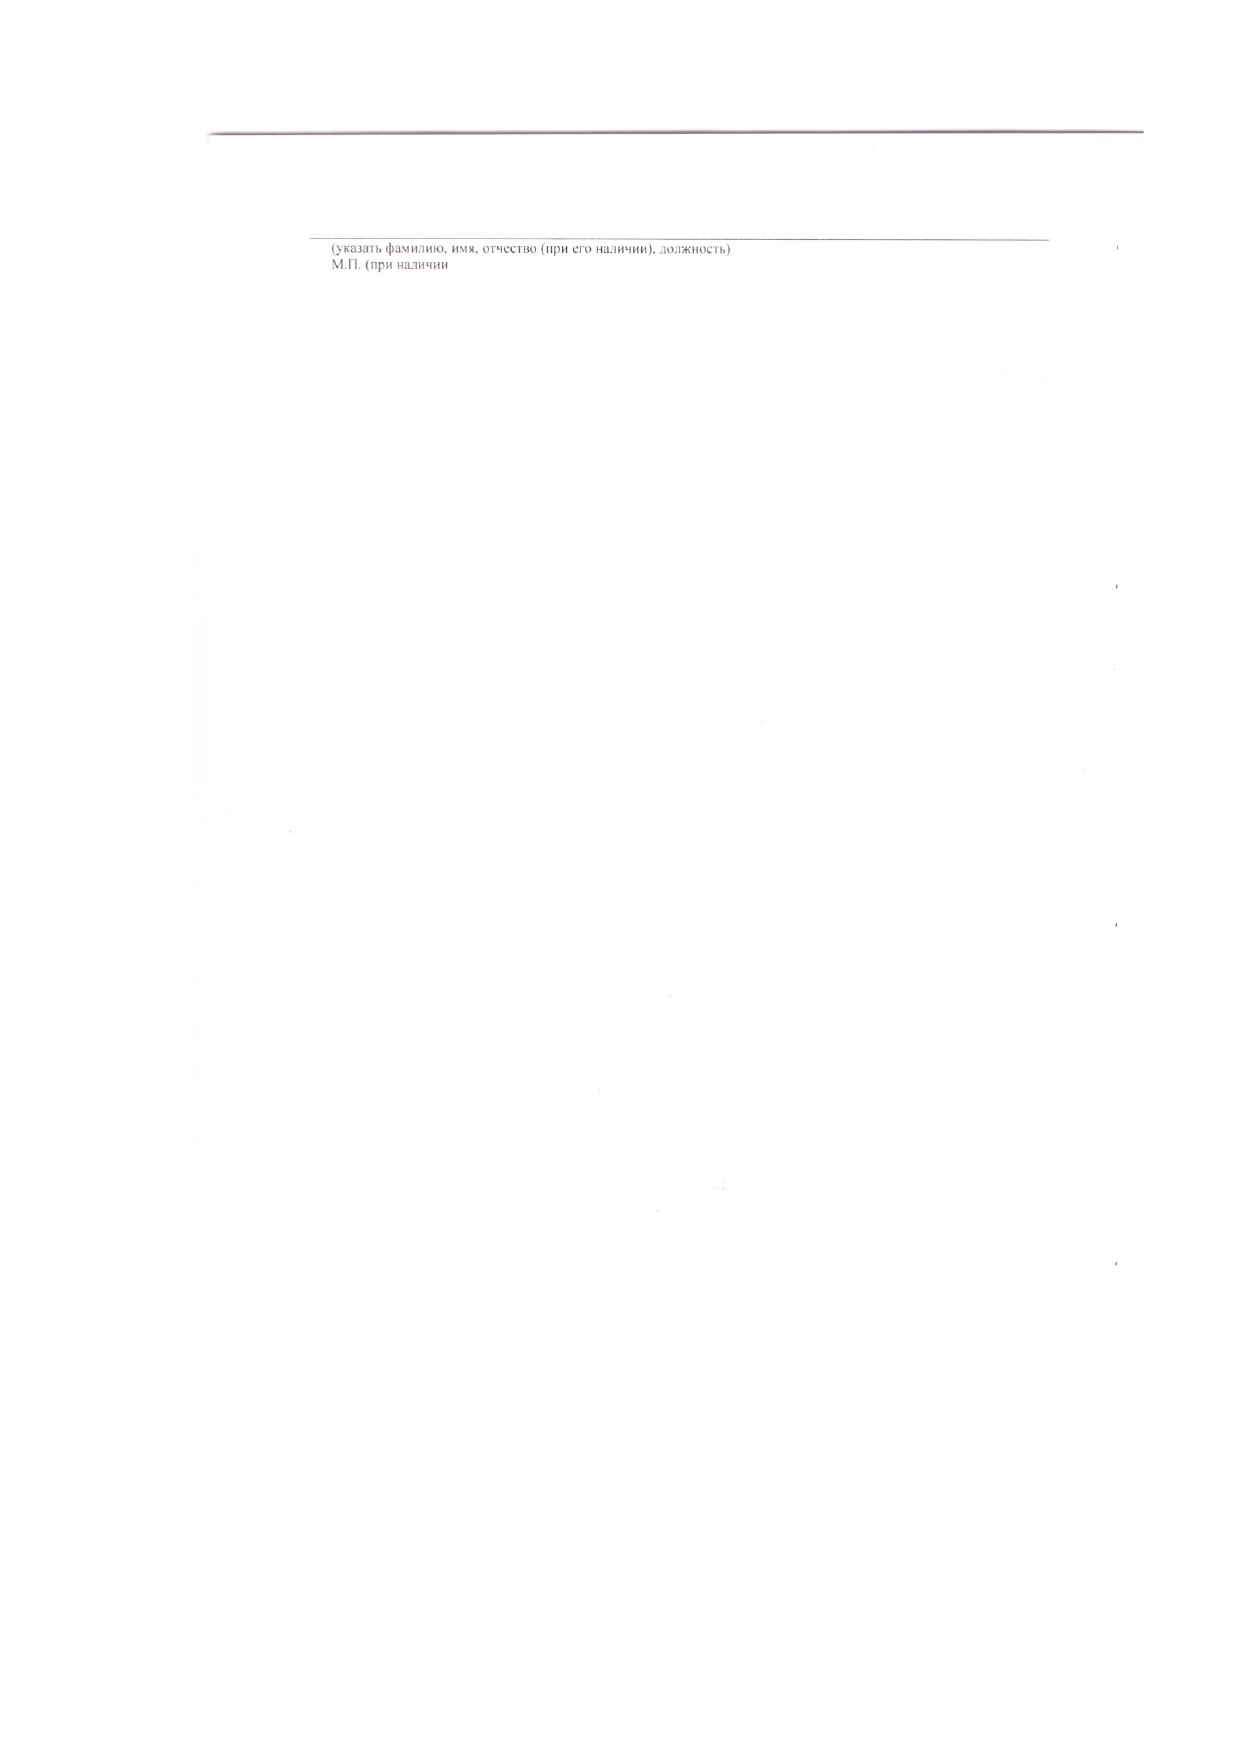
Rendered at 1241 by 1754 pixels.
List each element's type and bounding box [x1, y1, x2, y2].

picture [177, 118, 1152, 1458]
